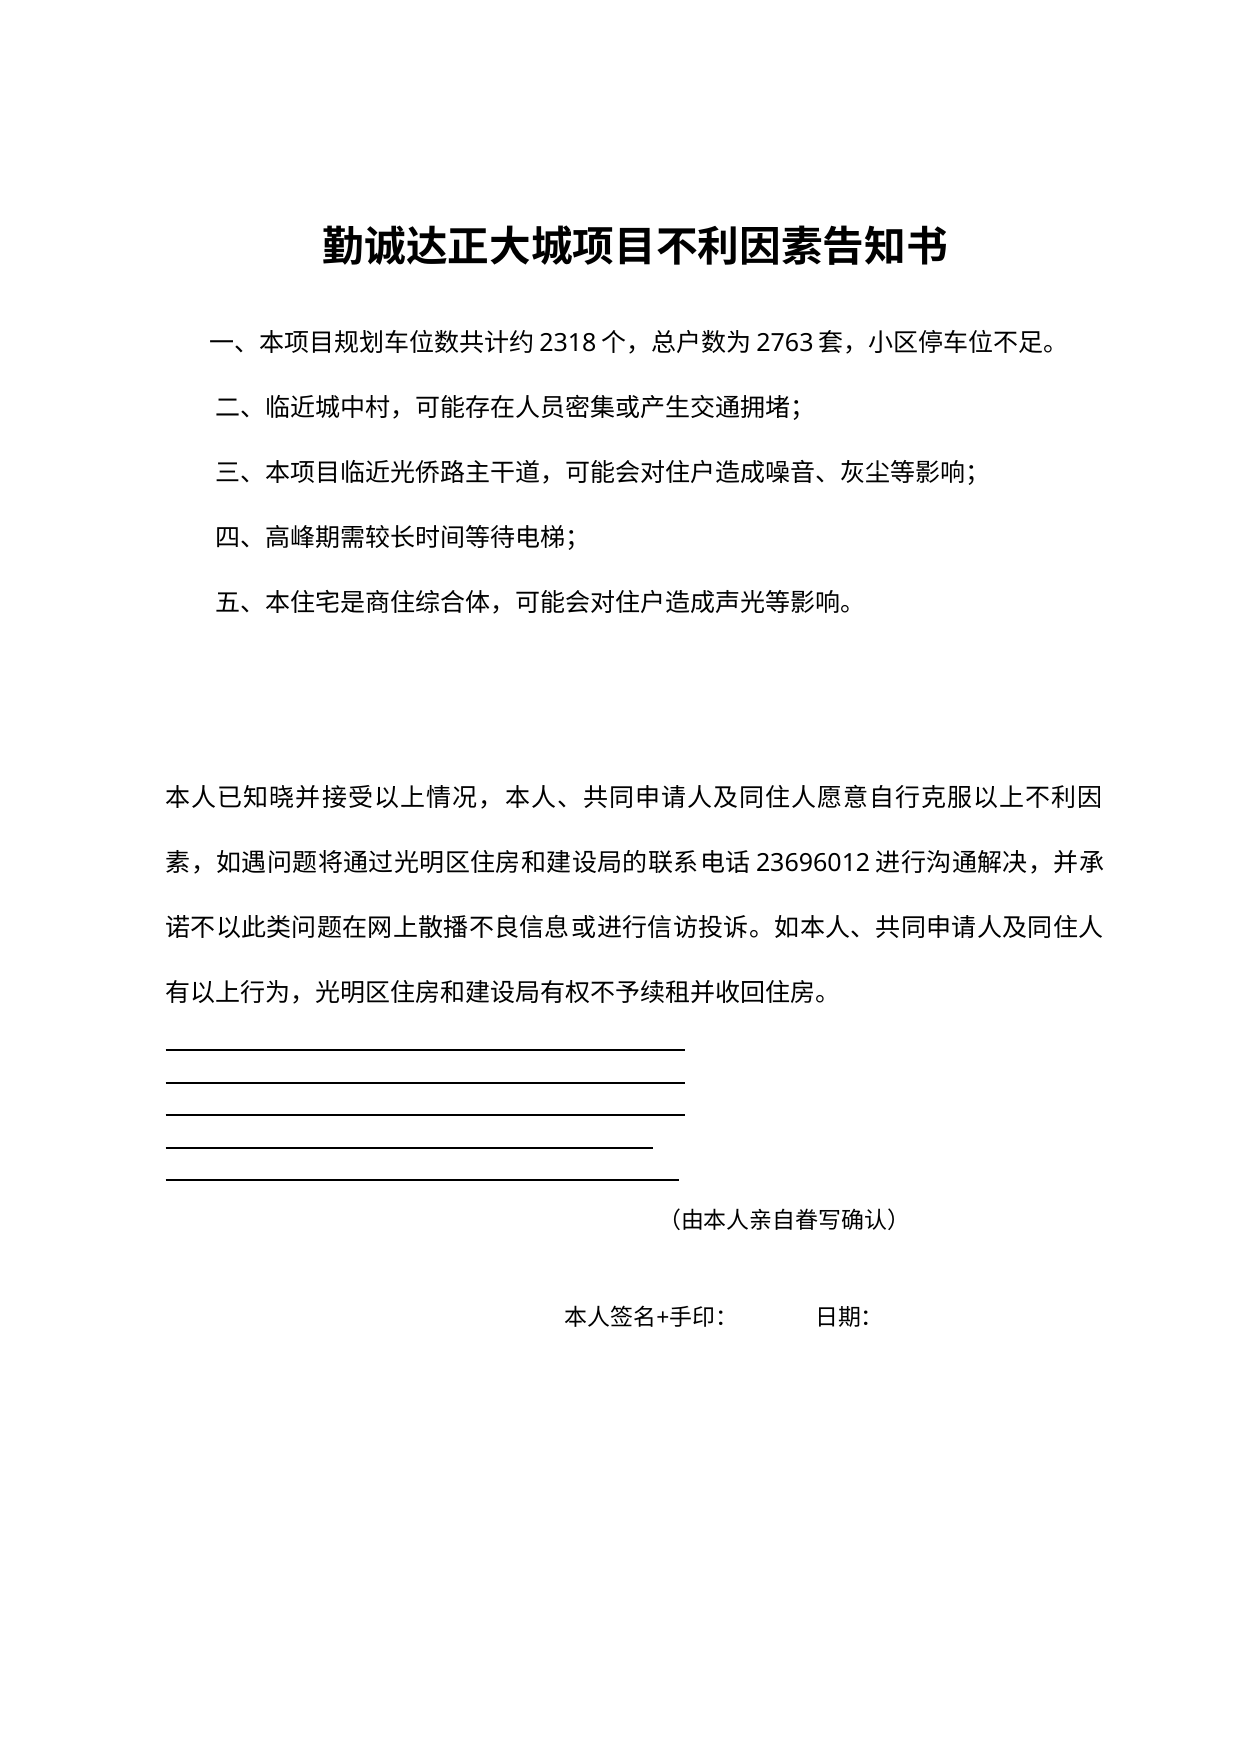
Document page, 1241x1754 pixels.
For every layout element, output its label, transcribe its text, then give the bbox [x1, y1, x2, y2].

text 勤诚达正大城项目不利因素告知书 [165, 211, 1104, 276]
list 一、本项目规划车位数共计约2318个，总户数为2763套，小区停车位不足。 [165, 308, 1104, 373]
text 五、本住宅是商住综合体，可能会对住户造成声光等影响。 [165, 568, 1104, 633]
text 四、高峰期需较长时间等待电梯； [165, 503, 1104, 568]
text 本人签名+手印： 日期： [165, 1283, 1104, 1348]
text （由本人亲自眷写确认） [165, 1186, 1104, 1251]
list 本人已知晓并接受以上情况，本人、共同申请人及同住人愿意自行克服以上不利因素，如遇问题将通过光明区住房和建设局的联系电话23696012进行沟通解决，并承诺不以此类问题在网上散播不良信息或进行信访投诉。如本人、共同申请人及同住人有以上行为，光明区住房和建设局有权不予续租并收回住房。 [165, 763, 1104, 1023]
text 三、本项目临近光侨路主干道，可能会对住户造成噪音、灰尘等影响； [165, 438, 1104, 503]
text 二、临近城中村，可能存在人员密集或产生交通拥堵； [165, 373, 1104, 438]
